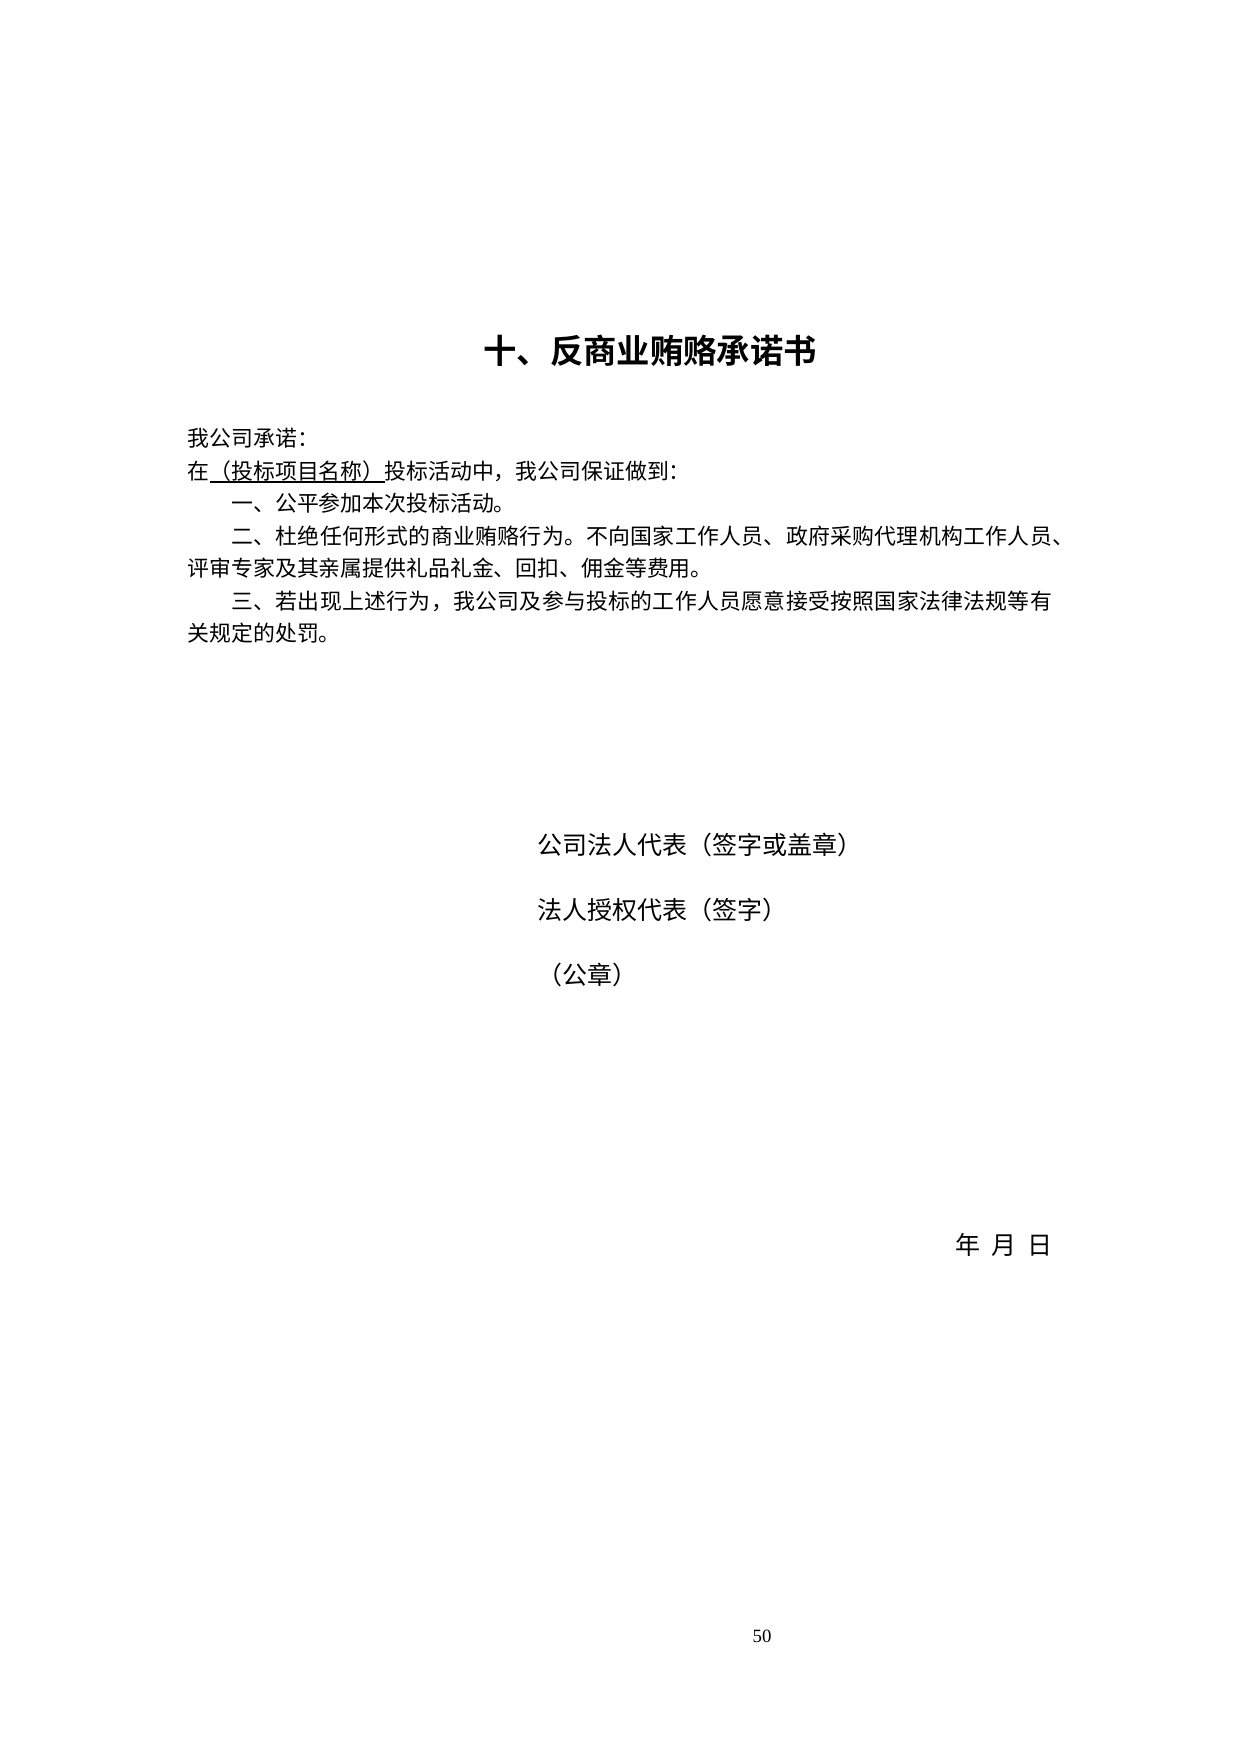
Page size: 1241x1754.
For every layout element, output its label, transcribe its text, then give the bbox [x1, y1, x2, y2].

text 二、杜绝任何形式的商业贿赂行为。不向国家工作人员、政府采购代理机构工作人员、评审专家及其亲属提供礼品礼金、回扣、佣金等费用。 [187, 518, 1053, 583]
text （公章） [187, 941, 1053, 1006]
text 法人授权代表（签字） [187, 876, 1053, 941]
subtitle 年 月 日 [247, 1211, 1053, 1276]
text 三、若出现上述行为，我公司及参与投标的工作人员愿意接受按照国家法律法规等有关规定的处罚。 [187, 583, 1053, 648]
text 公司法人代表（签字或盖章） [187, 811, 1053, 876]
text 我公司承诺： [187, 421, 1053, 453]
text 一、公平参加本次投标活动。 [187, 486, 1053, 518]
text 在（投标项目名称）投标活动中，我公司保证做到： [187, 453, 1053, 486]
subtitle 十、反商业贿赂承诺书 [247, 317, 1053, 382]
